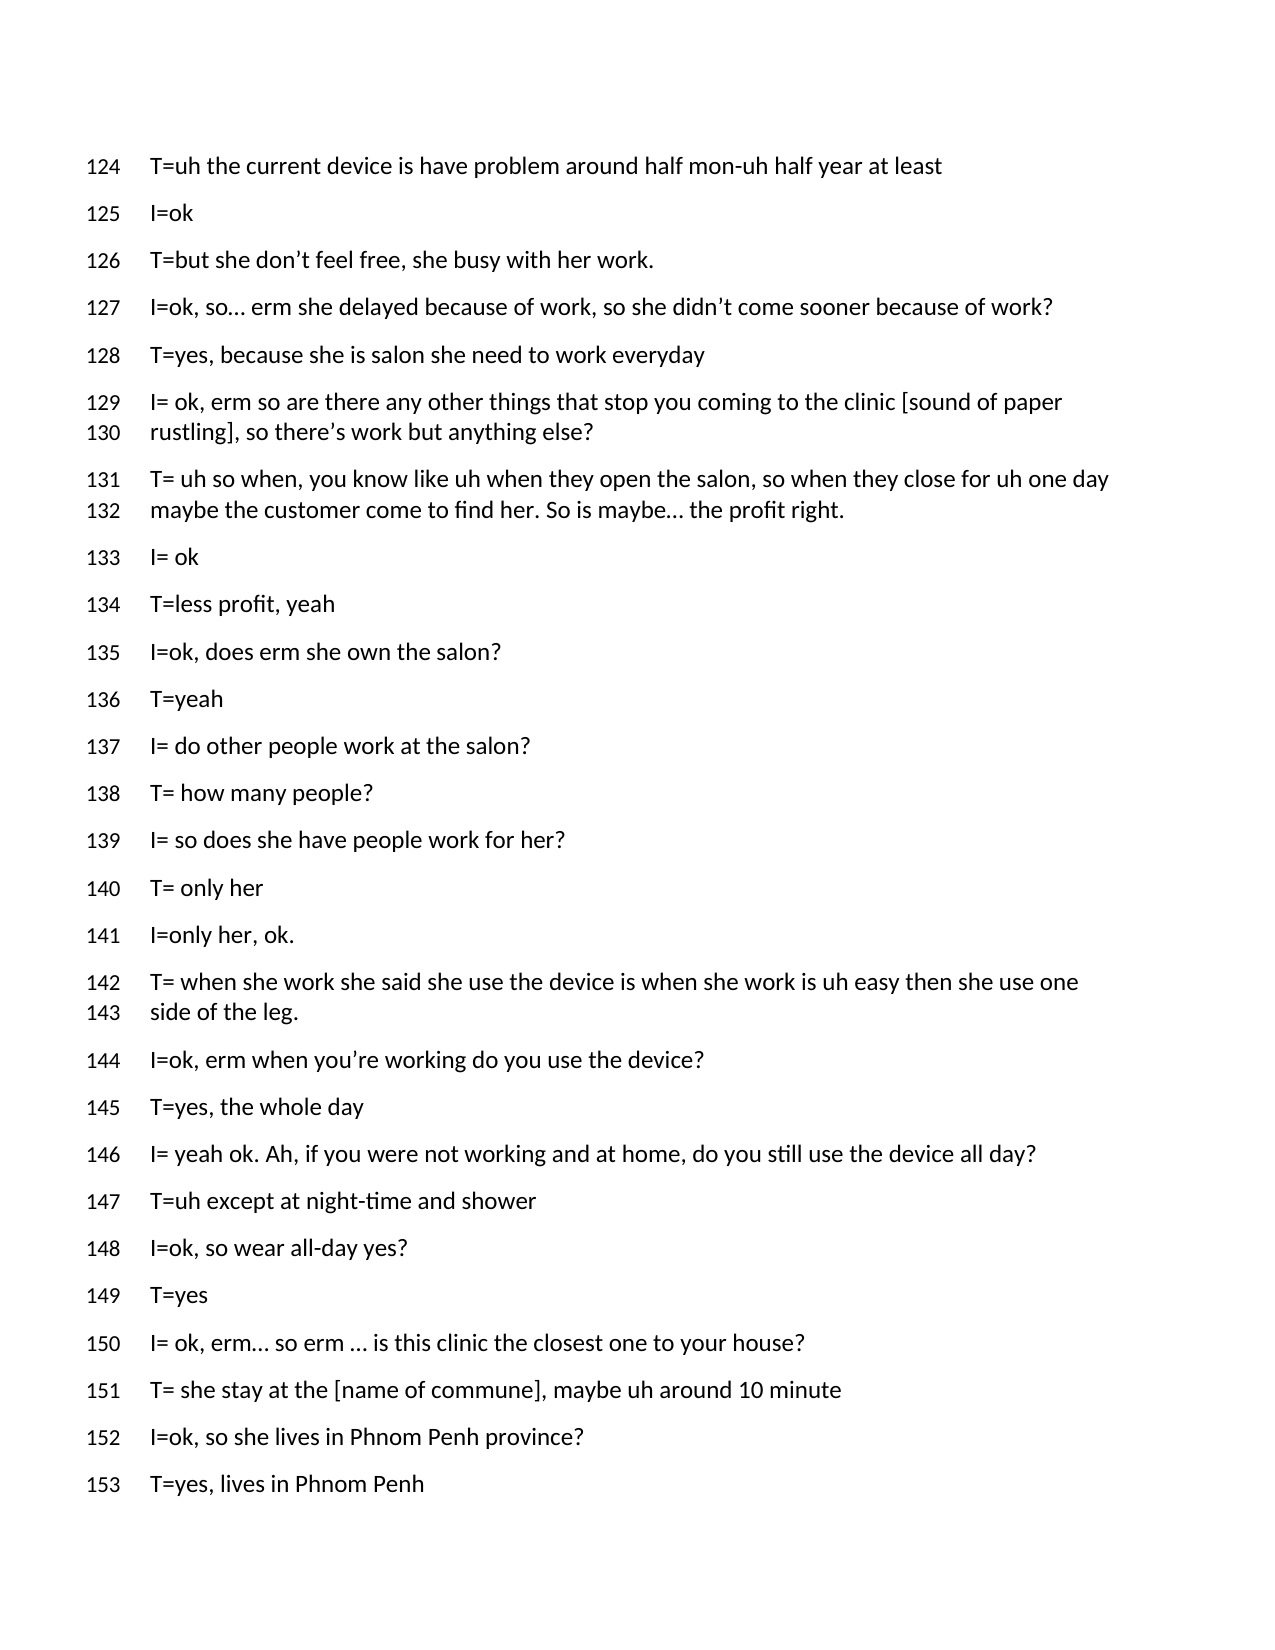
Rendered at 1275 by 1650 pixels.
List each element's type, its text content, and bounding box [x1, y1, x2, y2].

text I= ok, erm… so erm … is this clinic the closest one to your house? [150, 1327, 1125, 1357]
text T=uh the current device is have problem around half mon-uh half year at least [150, 150, 1125, 181]
text T=yes, because she is salon she need to work everyday [150, 339, 1125, 369]
text I= ok [150, 541, 1125, 572]
text I=ok, erm when you’re working do you use the device? [150, 1044, 1125, 1074]
text I=ok, so… erm she delayed because of work, so she didn’t come sooner because of work? [150, 292, 1125, 322]
text T= she stay at the [name of commune], maybe uh around 10 minute [150, 1374, 1125, 1404]
text T= how many people? [150, 777, 1125, 808]
text I= do other people work at the salon? [150, 730, 1125, 761]
text T=yes, the whole day [150, 1091, 1125, 1121]
text T= when she work she said she use the device is when she work is uh easy then she use one side of the leg. [150, 966, 1125, 1027]
text I=ok, so wear all-day yes? [150, 1232, 1125, 1263]
text I=ok, so she lives in Phnom Penh province? [150, 1421, 1125, 1452]
text I=ok, does erm she own the salon? [150, 636, 1125, 666]
text T=yes [150, 1280, 1125, 1310]
text T=but she don’t feel free, she busy with her work. [150, 244, 1125, 275]
text T=yeah [150, 683, 1125, 713]
text I=ok [150, 197, 1125, 228]
text I= so does she have people work for her? [150, 824, 1125, 855]
text T= uh so when, you know like uh when they open the salon, so when they close for uh one day maybe the customer come to find her. So is maybe… the profit right. [150, 464, 1125, 525]
text I= yeah ok. Ah, if you were not working and at home, do you still use the device all day? [150, 1138, 1125, 1169]
text T=less profit, yeah [150, 588, 1125, 619]
text T=yes, lives in Phnom Penh [150, 1468, 1125, 1499]
text T=uh except at night-time and shower [150, 1185, 1125, 1216]
text I=only her, ok. [150, 919, 1125, 949]
text T= only her [150, 872, 1125, 902]
text I= ok, erm so are there any other things that stop you coming to the clinic [sound of paper rustling], so there’s work but anything else? [150, 386, 1125, 447]
